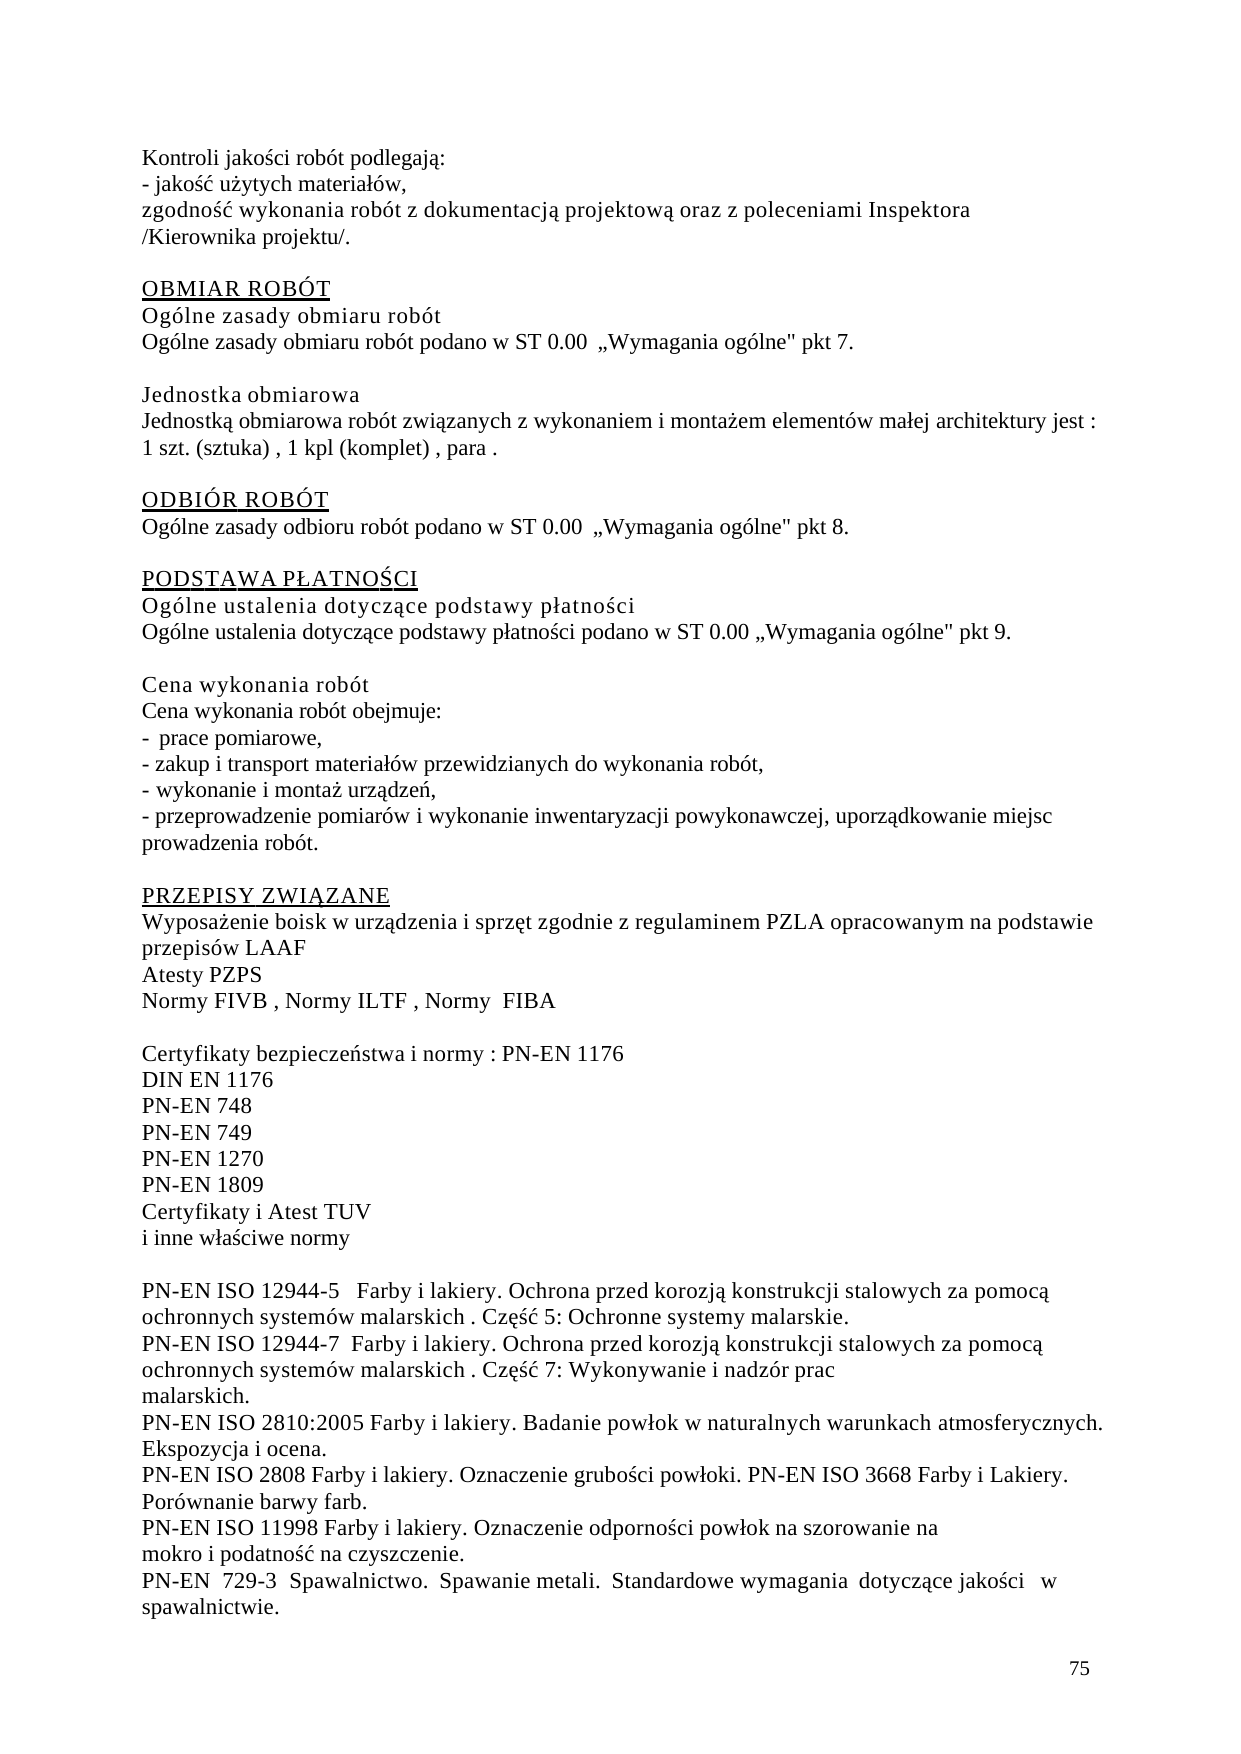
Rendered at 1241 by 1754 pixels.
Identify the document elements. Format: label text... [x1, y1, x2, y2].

list Cena wykonania robót obejmuje: [142, 697, 1134, 723]
list ODBIÓR ROBÓT [142, 486, 1134, 513]
list PN-EN 1809 [142, 1172, 1134, 1198]
list Ogólne zasady obmiaru robót [142, 302, 1134, 328]
list - wykonanie i montaż urządzeń, [142, 776, 1134, 803]
list Ogólne zasady odbioru robót podano w ST 0.00 „Wymagania ogólne" pkt 8. [142, 513, 1134, 539]
list PODSTAWA PŁATNOŚCI [142, 565, 1134, 592]
list PN-EN ISO 2808 Farby i lakiery. Oznaczenie grubości powłoki. PN-EN ISO 3668 Farby i Lakiery. Porównanie barwy farb. [142, 1461, 1134, 1514]
list Certyfikaty bezpieczeństwa i normy : PN-EN 1176 [142, 1040, 1134, 1066]
list PN-EN ISO 2810:2005 Farby i lakiery. Badanie powłok w naturalnych warunkach atmosferycznych. Ekspozycja i ocena. [142, 1409, 1134, 1461]
list Ogólne zasady obmiaru robót podano w ST 0.00 „Wymagania ogólne" pkt 7. [142, 328, 1134, 354]
list Certyfikaty i Atest TUV [142, 1198, 1134, 1224]
list PRZEPISY ZWIĄZANE [142, 882, 1134, 908]
list Ogólne ustalenia dotyczące podstawy płatności podano w ST 0.00 „Wymagania ogólne" pkt 9. [142, 618, 1134, 644]
list mokro i podatność na czyszczenie. [142, 1541, 1134, 1567]
list PN-EN 749 [142, 1119, 1134, 1145]
list Ogólne ustalenia dotyczące podstawy płatności [142, 592, 1134, 618]
list /Kierownika projektu/. [142, 223, 1134, 249]
list - jakość użytych materiałów, [142, 170, 1134, 196]
list - przeprowadzenie pomiarów i wykonanie inwentaryzacji powykonawczej, uporządkowanie miejsc prowadzenia robót. [142, 803, 1134, 855]
list Cena wykonania robót [142, 671, 1134, 697]
list PN-EN 729-3 Spawalnictwo. Spawanie metali. Standardowe wymagania dotyczące jakości w spawalnictwie. [142, 1567, 1134, 1619]
list PN-EN ISO 12944-7 Farby i lakiery. Ochrona przed korozją konstrukcji stalowych za pomocą ochronnych systemów malarskich . Część 7: Wykonywanie i nadzór prac [142, 1330, 1134, 1382]
list i inne właściwe normy [142, 1224, 1134, 1251]
list PN-EN 1270 [142, 1145, 1134, 1172]
list malarskich. [142, 1382, 1134, 1409]
list Wyposażenie boisk w urządzenia i sprzęt zgodnie z regulaminem PZLA opracowanym na podstawie przepisów LAAF [142, 908, 1134, 961]
list PN-EN 748 [142, 1092, 1134, 1119]
list - zakup i transport materiałów przewidzianych do wykonania robót, [142, 750, 1134, 776]
list zgodność wykonania robót z dokumentacją projektową oraz z poleceniami Inspektora [142, 196, 1134, 223]
list OBMIAR ROBÓT [142, 276, 1134, 302]
list Jednostką obmiarowa robót związanych z wykonaniem i montażem elementów małej architektury jest : [142, 407, 1134, 434]
list - prace pomiarowe, [142, 723, 1134, 750]
list PN-EN ISO 11998 Farby i lakiery. Oznaczenie odporności powłok na szorowanie na [142, 1514, 1134, 1541]
list Atesty PZPS [142, 961, 1134, 987]
list Jednostka obmiarowa [142, 381, 1134, 407]
list Kontroli jakości robót podlegają: [142, 144, 1134, 170]
list PN-EN ISO 12944-5 Farby i lakiery. Ochrona przed korozją konstrukcji stalowych za pomocą ochronnych systemów malarskich . Część 5: Ochronne systemy malarskie. [142, 1277, 1134, 1330]
list Normy FIVB , Normy ILTF , Normy FIBA [142, 987, 1134, 1013]
list DIN EN 1176 [142, 1066, 1134, 1092]
list 1 szt. (sztuka) , 1 kpl (komplet) , para . [142, 434, 1134, 460]
